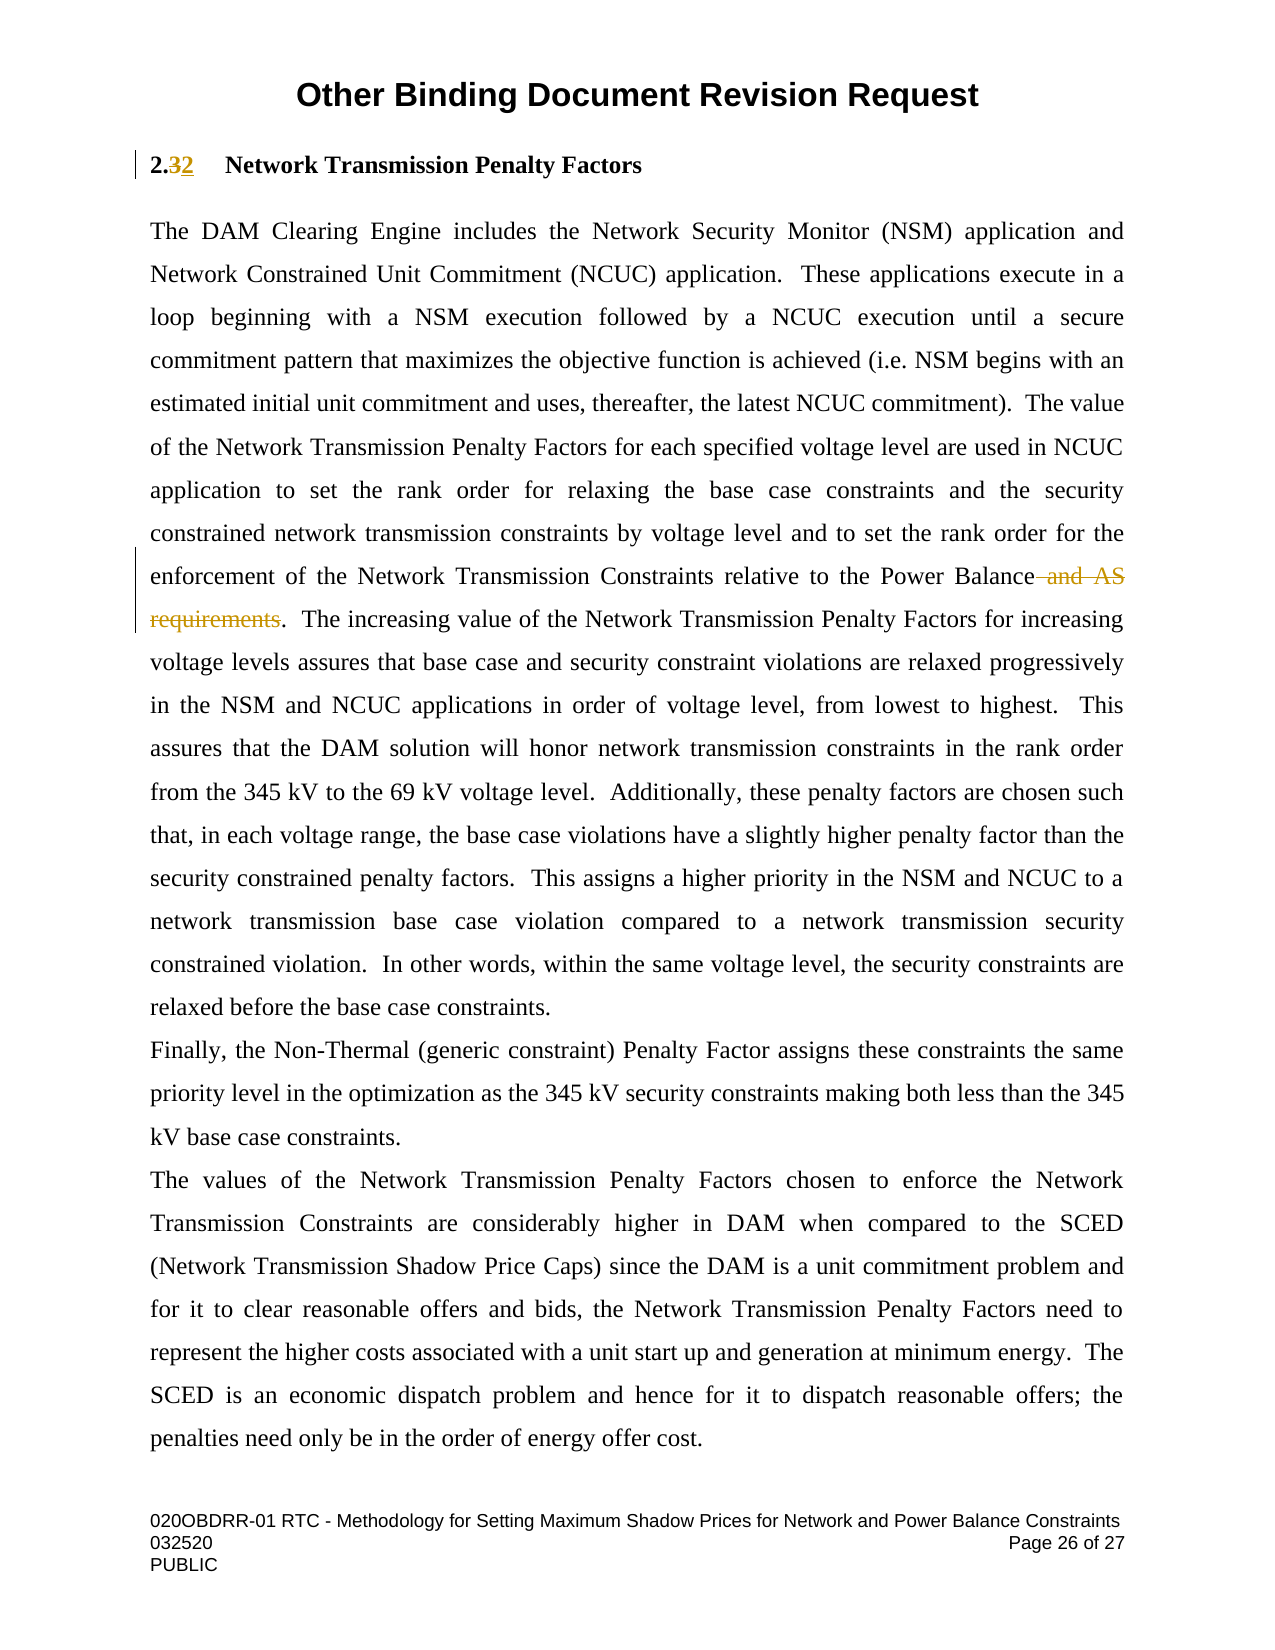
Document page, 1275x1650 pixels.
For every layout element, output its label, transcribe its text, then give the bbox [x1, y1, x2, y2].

text The values of the Network Transmission Penalty Factors chosen to enforce the Network Transmission Constraints are considerably higher in DAM when compared to the SCED (Network Transmission Shadow Price Caps) since the DAM is a unit commitment problem and for it to clear reasonable offers and bids, the Network Transmission Penalty Factors need to represent the higher costs associated with a unit start up and generation at minimum energy. The SCED is an economic dispatch problem and hence for it to dispatch reasonable offers; the penalties need only be in the order of energy offer cost. [150, 1165, 1125, 1452]
text Finally, the Non-Thermal (generic constraint) Penalty Factor assigns these constraints the same priority level in the optimization as the 345 kV security constraints making both less than the 345 kV base case constraints. [150, 1035, 1125, 1150]
text 2. Network Transmission Penalty Factors [150, 150, 1125, 179]
text The DAM Clearing Engine includes the Network Security Monitor (NSM) application and Network Constrained Unit Commitment (NCUC) application. These applications execute in a loop beginning with a NSM execution followed by a NCUC execution until a secure commitment pattern that maximizes the objective function is achieved (i.e. NSM begins with an estimated initial unit commitment and uses, thereafter, the latest NCUC commitment). The value of the Network Transmission Penalty Factors for each specified voltage level are used in NCUC application to set the rank order for relaxing the base case constraints and the security constrained network transmission constraints by voltage level and to set the rank order for the enforcement of the Network Transmission Constraints relative to the Power Balance. The increasing value of the Network Transmission Penalty Factors for increasing voltage levels assures that base case and security constraint violations are relaxed progressively in the NSM and NCUC applications in order of voltage level, from lowest to highest. This assures that the DAM solution will honor network transmission constraints in the rank order from the 345 kV to the 69 kV voltage level. Additionally, these penalty factors are chosen such that, in each voltage range, the base case violations have a slightly higher penalty factor than the security constrained penalty factors. This assigns a higher priority in the NSM and NCUC to a network transmission base case violation compared to a network transmission security constrained violation. In other words, within the same voltage level, the security constraints are relaxed before the base case constraints. [150, 216, 1125, 1021]
